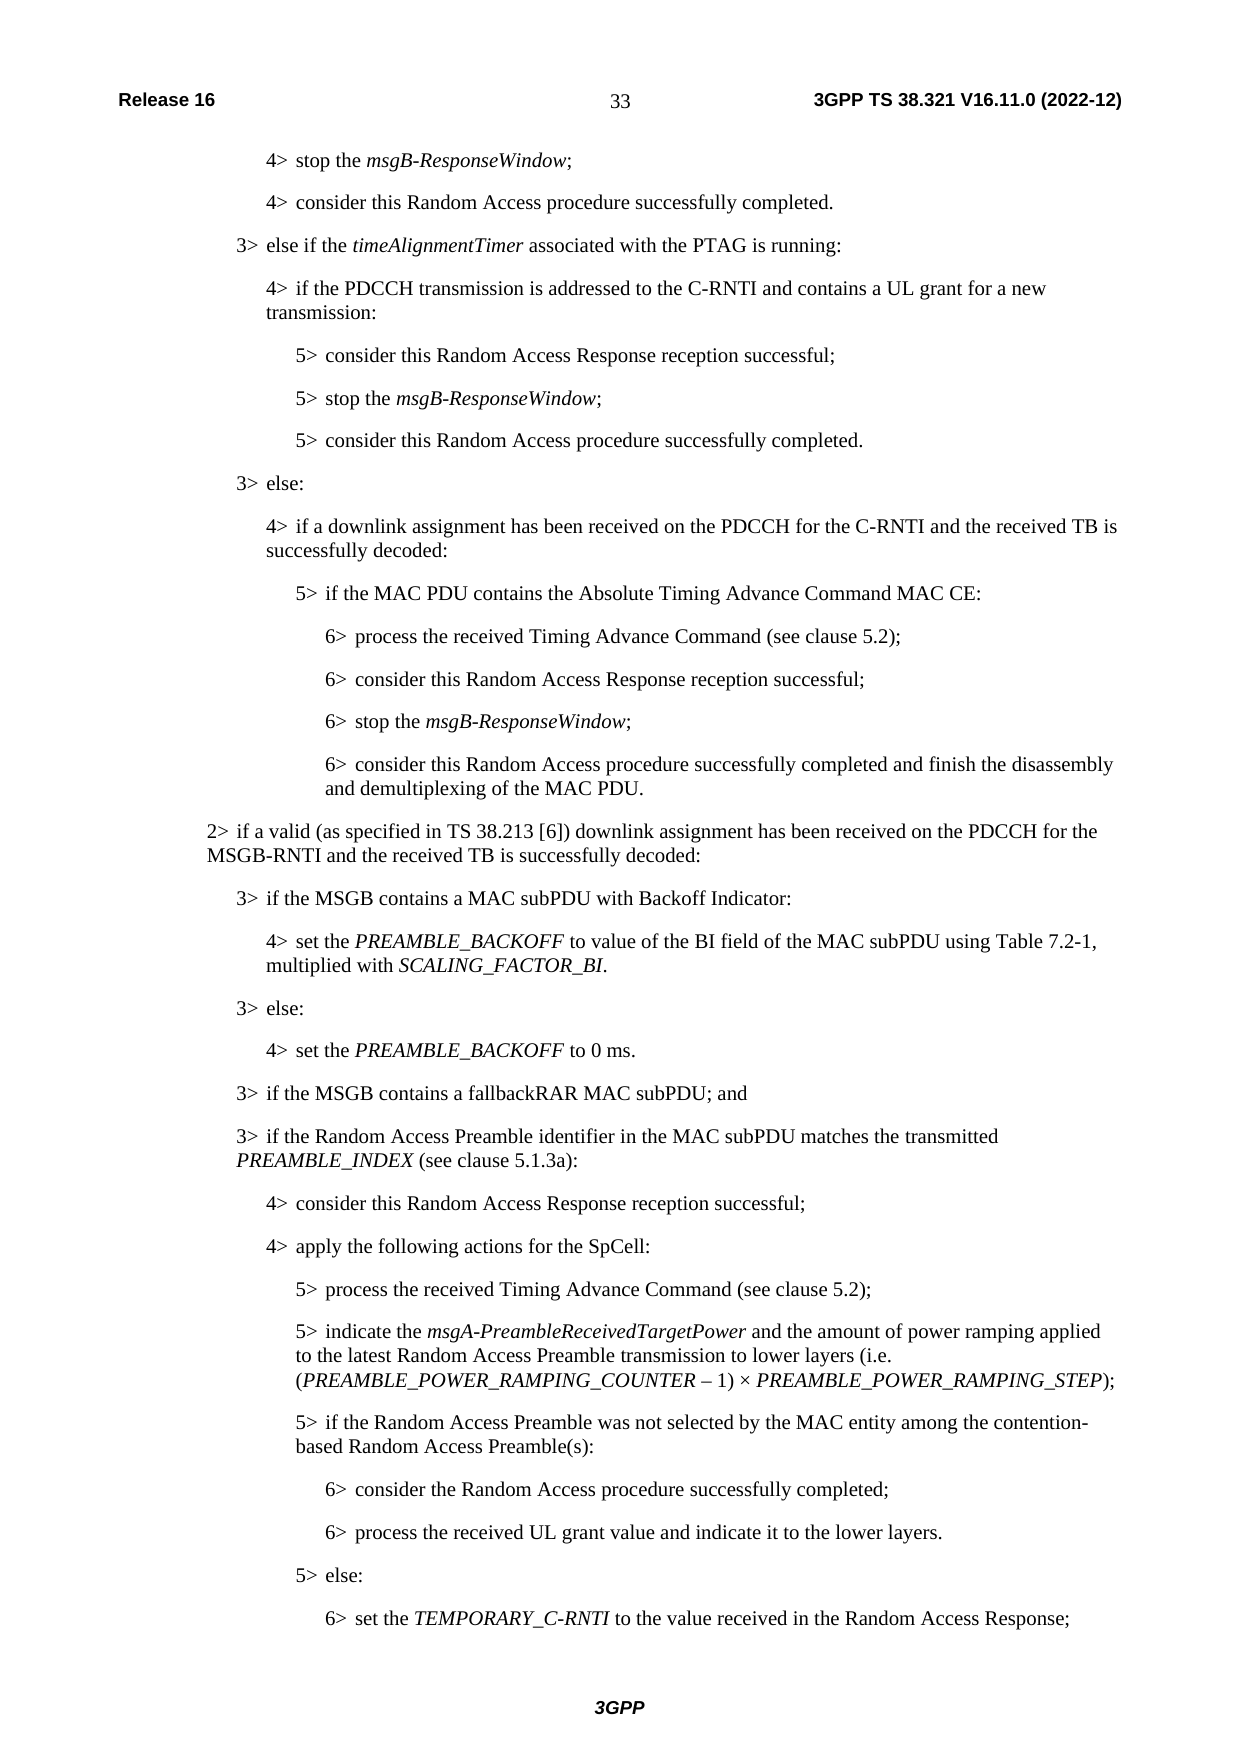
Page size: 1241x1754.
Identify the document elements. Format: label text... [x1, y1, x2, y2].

text 6> consider this Random Access Response reception successful; [325, 667, 1122, 691]
text 6> set the TEMPORARY_C-RNTI to the value received in the Random Access Response; [325, 1606, 1122, 1630]
text 3> if the Random Access Preamble identifier in the MAC subPDU matches the transmitted PREAMBLE_INDEX (see clause 5.1.3a): [236, 1124, 1122, 1172]
text 3> else if the timeAlignmentTimer associated with the PTAG is running: [236, 233, 1122, 257]
text 6> stop the msgB-ResponseWindow; [325, 709, 1122, 733]
text 4> consider this Random Access procedure successfully completed. [266, 190, 1122, 214]
text 4> apply the following actions for the SpCell: [266, 1234, 1122, 1258]
text 5> if the Random Access Preamble was not selected by the MAC entity among the contention-based Random Access Preamble(s): [295, 1410, 1122, 1458]
text 4> consider this Random Access Response reception successful; [266, 1191, 1122, 1215]
text 6> process the received UL grant value and indicate it to the lower layers. [325, 1520, 1122, 1544]
text 4> if a downlink assignment has been received on the PDCCH for the C-RNTI and the received TB is successfully decoded: [266, 514, 1122, 562]
text 3> else: [236, 996, 1122, 1020]
text 5> indicate the msgA-PreambleReceivedTargetPower and the amount of power ramping applied to the latest Random Access Preamble transmission to lower layers (i.e. (PREAMBLE_POWER_RAMPING_COUNTER – 1) × PREAMBLE_POWER_RAMPING_STEP); [295, 1319, 1122, 1392]
text 3> if the MSGB contains a MAC subPDU with Backoff Indicator: [236, 886, 1122, 910]
text 6> consider this Random Access procedure successfully completed and finish the disassembly and demultiplexing of the MAC PDU. [325, 752, 1122, 800]
text 3> else: [236, 471, 1122, 495]
text 4> set the PREAMBLE_BACKOFF to value of the BI field of the MAC subPDU using Table 7.2-1, multiplied with SCALING_FACTOR_BI. [266, 929, 1122, 977]
text 3> if the MSGB contains a fallbackRAR MAC subPDU; and [236, 1081, 1122, 1105]
text 6> process the received Timing Advance Command (see clause 5.2); [325, 624, 1122, 648]
text 5> consider this Random Access Response reception successful; [295, 343, 1122, 367]
text 5> consider this Random Access procedure successfully completed. [295, 428, 1122, 452]
text 5> if the MAC PDU contains the Absolute Timing Advance Command MAC CE: [295, 581, 1122, 605]
text 4> if the PDCCH transmission is addressed to the C-RNTI and contains a UL grant for a new transmission: [266, 276, 1122, 324]
text 5> stop the msgB-ResponseWindow; [295, 386, 1122, 410]
text 4> set the PREAMBLE_BACKOFF to 0 ms. [266, 1038, 1122, 1062]
text 4> stop the msgB-ResponseWindow; [266, 147, 1122, 172]
text 5> process the received Timing Advance Command (see clause 5.2); [295, 1277, 1122, 1301]
text 2> if a valid (as specified in TS 38.213 [6]) downlink assignment has been received on the PDCCH for the MSGB-RNTI and the received TB is successfully decoded: [207, 819, 1122, 867]
text 6> consider the Random Access procedure successfully completed; [325, 1477, 1122, 1501]
text 5> else: [295, 1563, 1122, 1587]
